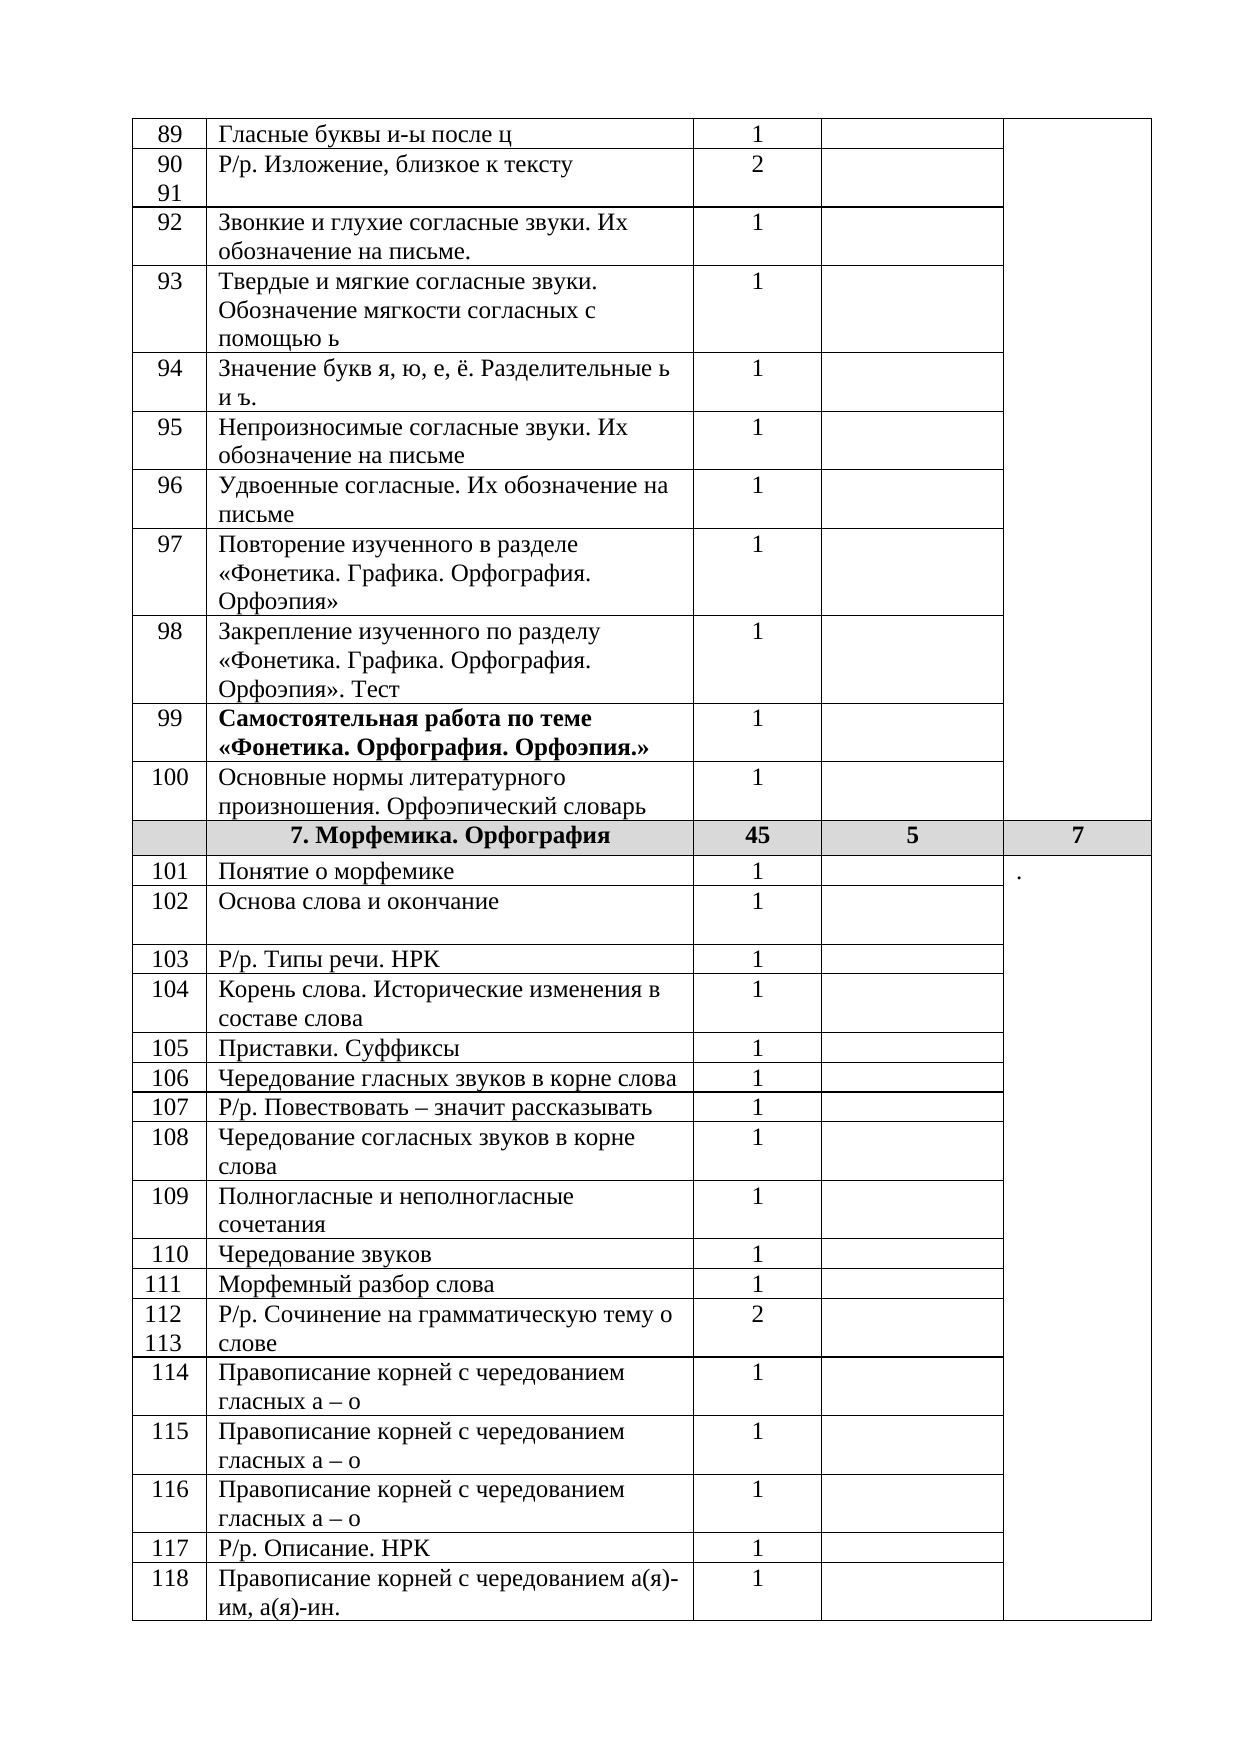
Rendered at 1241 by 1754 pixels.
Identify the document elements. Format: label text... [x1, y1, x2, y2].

table_cell Твердые и мягкие согласные звуки. Обозначение мягкости согласных с помощью ь [207, 266, 693, 352]
table_cell 98 [133, 616, 206, 702]
table_cell [822, 886, 1003, 943]
table_cell [822, 856, 1003, 885]
table_cell Р/р. Описание. НРК [207, 1533, 693, 1562]
table_cell 108 [133, 1122, 206, 1180]
table_cell 105 [133, 1033, 206, 1062]
table_cell 1 [694, 1563, 821, 1620]
table_cell 1 [694, 886, 821, 943]
table_cell 103 [133, 945, 206, 973]
table_cell [822, 470, 1003, 528]
table_cell 112 113 [133, 1299, 206, 1356]
table_cell 90 91 [133, 149, 206, 206]
table_cell [822, 1269, 1003, 1298]
table_cell . [1004, 856, 1151, 1620]
table_cell 1 [694, 1181, 821, 1238]
table_cell Р/р. Изложение, близкое к тексту [207, 149, 693, 206]
table_cell [822, 353, 1003, 411]
table_cell Чередование гласных звуков в корне слова [207, 1063, 693, 1091]
table_cell 1 [694, 353, 821, 411]
table_cell Полногласные и неполногласные сочетания [207, 1181, 693, 1238]
table_cell Удвоенные согласные. Их обозначение на письме [207, 470, 693, 528]
table_cell 2 [694, 149, 821, 206]
table_cell 99 [133, 704, 206, 761]
table_cell [822, 974, 1003, 1032]
table_cell Непроизносимые согласные звуки. Их обозначение на письме [207, 412, 693, 469]
table_cell Р/р. Типы речи. НРК [207, 945, 693, 973]
table_cell 1 [694, 266, 821, 352]
table_cell [822, 1563, 1003, 1620]
table_cell 111 [133, 1269, 206, 1298]
table_cell Правописание корней с чередованием гласных а – о [207, 1475, 693, 1532]
table_cell [822, 1533, 1003, 1562]
table_cell [822, 208, 1003, 265]
table_cell Основные нормы литературного произношения. Орфоэпический словарь [207, 762, 693, 819]
table_cell 117 [133, 1533, 206, 1562]
table_cell 7 [1004, 821, 1151, 855]
table_cell [822, 266, 1003, 352]
table_cell Закрепление изученного по разделу «Фонетика. Графика. Орфография. Орфоэпия». Тест [207, 616, 693, 702]
table_cell [822, 1033, 1003, 1062]
table_cell 94 [133, 353, 206, 411]
table_cell 107 [133, 1093, 206, 1121]
table_cell 1 [694, 1416, 821, 1473]
table_cell Чередование согласных звуков в корне слова [207, 1122, 693, 1180]
table_cell 1 [694, 1358, 821, 1415]
table_cell 1 [694, 470, 821, 528]
table_cell 1 [694, 1033, 821, 1062]
table_cell 97 [133, 529, 206, 615]
table_cell Правописание корней с чередованием гласных а – о [207, 1416, 693, 1473]
table_cell Чередование звуков [207, 1239, 693, 1268]
table_cell 1 [694, 974, 821, 1032]
table_cell [822, 1239, 1003, 1268]
table_cell 1 [694, 1063, 821, 1091]
table_cell 116 [133, 1475, 206, 1532]
table_cell Гласные буквы и-ы после ц [207, 119, 693, 148]
table_cell Р/р. Повествовать – значит рассказывать [207, 1093, 693, 1121]
table_cell 7. Морфемика. Орфография [207, 821, 693, 855]
table_cell 1 [694, 856, 821, 885]
table_cell [822, 1063, 1003, 1091]
table_cell Корень слова. Исторические изменения в составе слова [207, 974, 693, 1032]
table_cell [822, 1358, 1003, 1415]
table_cell [822, 616, 1003, 702]
table_cell 5 [822, 821, 1003, 855]
table_cell [822, 1122, 1003, 1180]
table_cell 109 [133, 1181, 206, 1238]
table_cell Приставки. Суффиксы [207, 1033, 693, 1062]
table_cell Понятие о морфемике [207, 856, 693, 885]
table_cell [822, 762, 1003, 819]
table_cell Морфемный разбор слова [207, 1269, 693, 1298]
table_cell [822, 412, 1003, 469]
table_cell 1 [694, 945, 821, 973]
table_cell 1 [694, 1269, 821, 1298]
table_cell 89 [133, 119, 206, 148]
table_cell Значение букв я, ю, е, ё. Разделительные ь и ъ. [207, 353, 693, 411]
table_cell [822, 1416, 1003, 1473]
table_cell 1 [694, 1475, 821, 1532]
table_cell 102 [133, 886, 206, 943]
table_cell 110 [133, 1239, 206, 1268]
table_cell [133, 821, 206, 855]
table_cell 95 [133, 412, 206, 469]
table_cell [822, 945, 1003, 973]
table_cell 114 [133, 1358, 206, 1415]
table_cell 93 [133, 266, 206, 352]
table_cell 115 [133, 1416, 206, 1473]
table_cell Р/р. Сочинение на грамматическую тему о слове [207, 1299, 693, 1356]
table_cell 104 [133, 974, 206, 1032]
table_cell 118 [133, 1563, 206, 1620]
table_cell 1 [694, 412, 821, 469]
table_cell [822, 1299, 1003, 1356]
table_cell 1 [694, 616, 821, 702]
table_cell 45 [694, 821, 821, 855]
table_cell [822, 1093, 1003, 1121]
table_cell 1 [694, 1093, 821, 1121]
table_cell [822, 704, 1003, 761]
table_cell Самостоятельная работа по теме «Фонетика. Орфография. Орфоэпия.» [207, 704, 693, 761]
table_cell Правописание корней с чередованием а(я)-им, а(я)-ин. [207, 1563, 693, 1620]
table_cell 1 [694, 704, 821, 761]
table_cell 1 [694, 1122, 821, 1180]
table_cell 1 [694, 208, 821, 265]
table_cell 100 [133, 762, 206, 819]
table_cell 1 [694, 529, 821, 615]
table_cell Звонкие и глухие согласные звуки. Их обозначение на письме. [207, 208, 693, 265]
table_cell 1 [694, 1239, 821, 1268]
table_cell 96 [133, 470, 206, 528]
table_cell Правописание корней с чередованием гласных а – о [207, 1358, 693, 1415]
table_cell 2 [694, 1299, 821, 1356]
table_cell [822, 1181, 1003, 1238]
table_cell [822, 1475, 1003, 1532]
table_cell Повторение изученного в разделе «Фонетика. Графика. Орфография. Орфоэпия» [207, 529, 693, 615]
table_cell 1 [694, 1533, 821, 1562]
table_cell [822, 119, 1003, 148]
table_cell 92 [133, 208, 206, 265]
table_cell [822, 149, 1003, 206]
table_cell [822, 529, 1003, 615]
table_cell 1 [694, 762, 821, 819]
table_cell 1 [694, 119, 821, 148]
table_cell 106 [133, 1063, 206, 1091]
table_cell 101 [133, 856, 206, 885]
table_cell Основа слова и окончание [207, 886, 693, 943]
